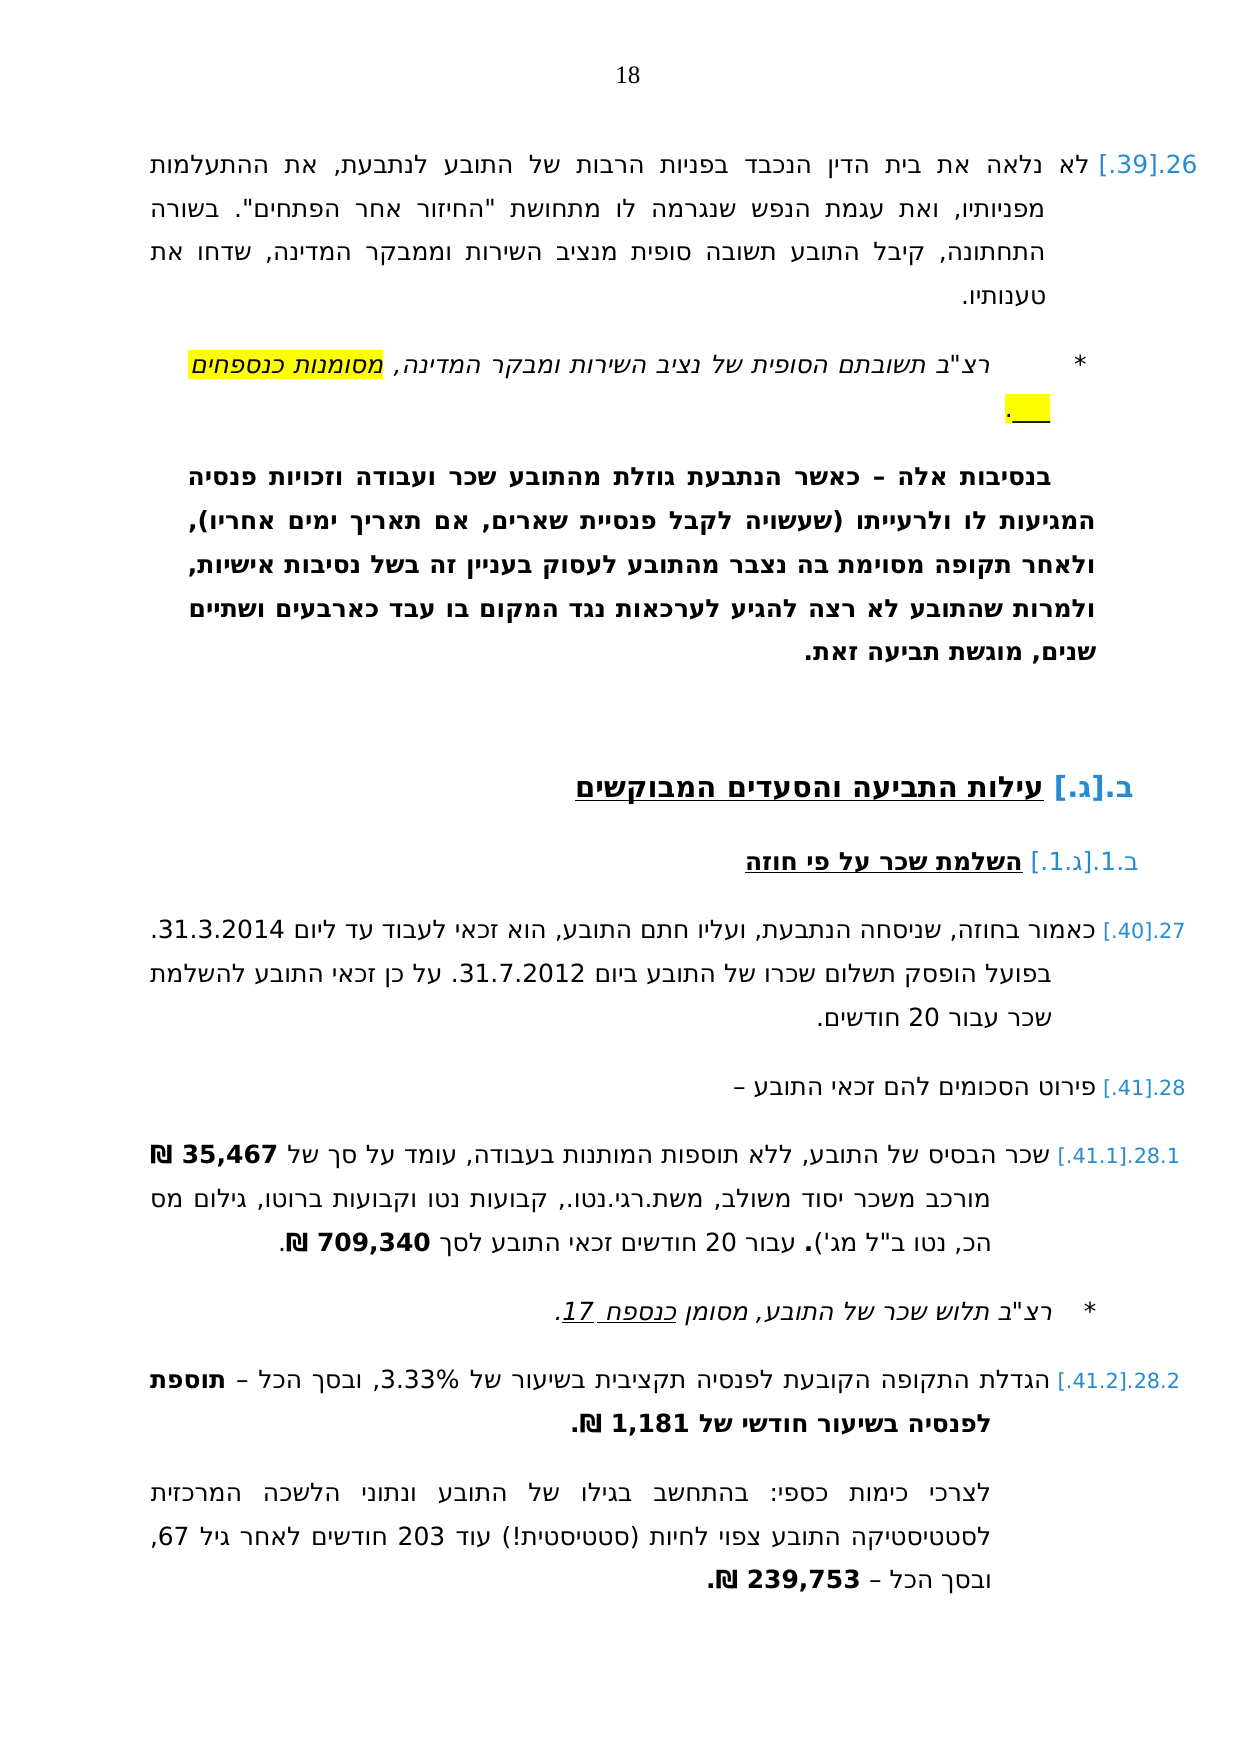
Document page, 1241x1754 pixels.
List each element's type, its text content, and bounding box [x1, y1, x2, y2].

list כאמור בחוזה, שניסחה הנתבעת, ועליו חתם התובע, הוא זכאי לעבוד עד ליום 31.3.2014. בפועל הופסק תשלום שכרו של התובע ביום 31.7.2012. על כן זכאי התובע להשלמת שכר עבור 20 חודשים. [150, 915, 1096, 1032]
text * רצ"ב תלוש שכר של התובע, מסומן כנספח 17. [150, 1297, 1096, 1326]
subtitle עילות התביעה והסעדים המבוקשים [150, 771, 1088, 805]
list פירוט הסכומים להם זכאי התובע – [150, 1072, 1096, 1101]
text בנסיבות אלה – כאשר הנתבעת גוזלת מהתובע שכר ועבודה וזכויות פנסיה המגיעות לו ולרעייתו (שעשויה לקבל פנסיית שארים, אם תאריך ימים אחריו), ולאחר תקופה מסוימת בה נצבר מהתובע לעסוק בעניין זה בשל נסיבות אישיות, ולמרות שהתובע לא רצה להגיע לערכאות נגד המקום בו עבד כארבעים ושתיים שנים, מוגשת תביעה זאת. [187, 462, 1096, 667]
subtitle השלמת שכר על פי חוזה [150, 847, 1081, 876]
list שכר הבסיס של התובע, ללא תוספות המותנות בעבודה, עומד על סך של 35,467 ₪ מורכב משכר יסוד משולב, משת.רגי.נטו., קבועות נטו וקבועות ברוטו, גילום מס הכ, נטו ב"ל מג'). עבור 20 חודשים זכאי התובע לסך 709,340 ₪. [150, 1140, 1051, 1257]
list הגדלת התקופה הקובעת לפנסיה תקציבית בשיעור של 3.33%, ובסך הכל – תוספת לפנסיה בשיעור חודשי של 1,181 ₪. [150, 1365, 1051, 1438]
text * רצ"ב תשובתם הסופית של נציב השירות ומבקר המדינה, מסומנות כנספחים ___. [187, 350, 1087, 423]
text לצרכי כימות כספי: בהתחשב בגילו של התובע ונתוני הלשכה המרכזית לסטטיסטיקה התובע צפוי לחיות (סטטיסטית!) עוד 203 חודשים לאחר גיל 67, ובסך הכל – 239,753 ₪. [150, 1478, 992, 1594]
list לא נלאה את בית הדין הנכבד בפניות הרבות של התובע לנתבעת, את ההתעלמות מפניותיו, ואת עגמת הנפש שנגרמה לו מתחושת "החיזור אחר הפתחים". בשורה התחתונה, קיבל התובע תשובה סופית מנציב השירות וממבקר המדינה, שדחו את טענותיו. [150, 150, 1091, 310]
